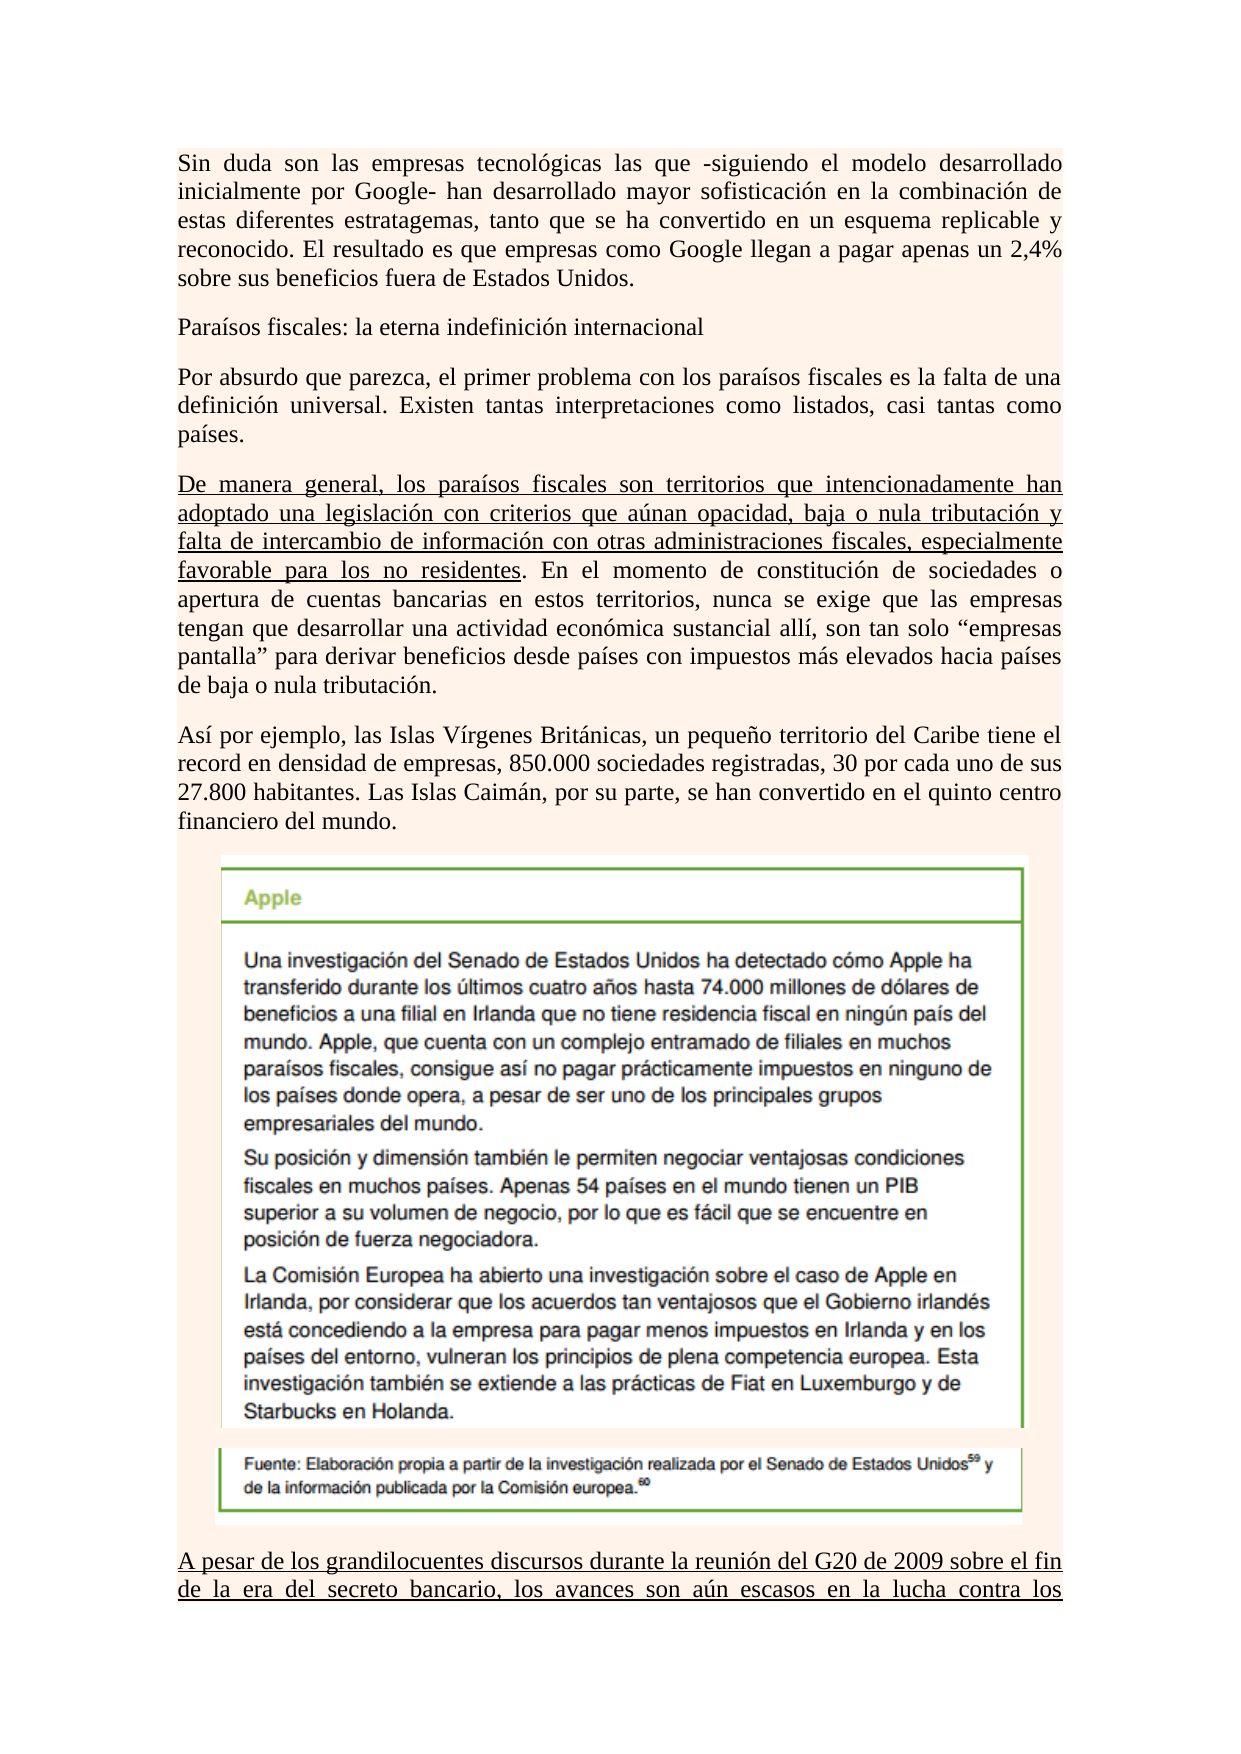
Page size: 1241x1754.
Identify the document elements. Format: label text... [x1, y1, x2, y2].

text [177, 1572, 1063, 1599]
picture [221, 855, 1029, 1428]
text Así por ejemplo, las Islas Vírgenes Británicas, un pequeño territorio del Caribe tiene el record en densidad de empresas, 850.000 sociedades registradas, 30 por cada uno de sus 27.800 habitantes. Las Islas Caimán, por su parte, se han convertido en el quinto centro financiero del mundo. [177, 720, 1063, 835]
text Sin duda son las empresas tecnológicas las que -siguiendo el modelo desarrollado inicialmente por Google- han desarrollado mayor sofisticación en la combinación de estas diferentes estratagemas, tanto que se ha convertido en un esquema replicable y reconocido. El resultado es que empresas como Google llegan a pagar apenas un 2,4% sobre sus beneficios fuera de Estados Unidos. [177, 148, 1063, 291]
text De manera general, los paraísos fiscales son territorios que intencionadamente han adoptado una legislación con criterios que aúnan opacidad, baja o nula tributación y falta de intercambio de información con otras administraciones fiscales, especialmente favorable para los no residentes. En el momento de constitución de sociedades o apertura de cuentas bancarias en estos territorios, nunca se exige que las empresas tengan que desarrollar una actividad económica sustancial allí, son tan solo “empresas pantalla” para derivar beneficios desde países con impuestos más elevados hacia países de baja o nula tributación. [177, 552, 1063, 699]
text Por absurdo que parezca, el primer problema con los paraísos fiscales es la falta de una definición universal. Existen tantas interpretaciones como listados, casi tantas como países. [177, 362, 1063, 448]
text Paraísos fiscales: la eterna indefinición internacional [177, 312, 1063, 341]
picture [214, 1448, 1023, 1525]
